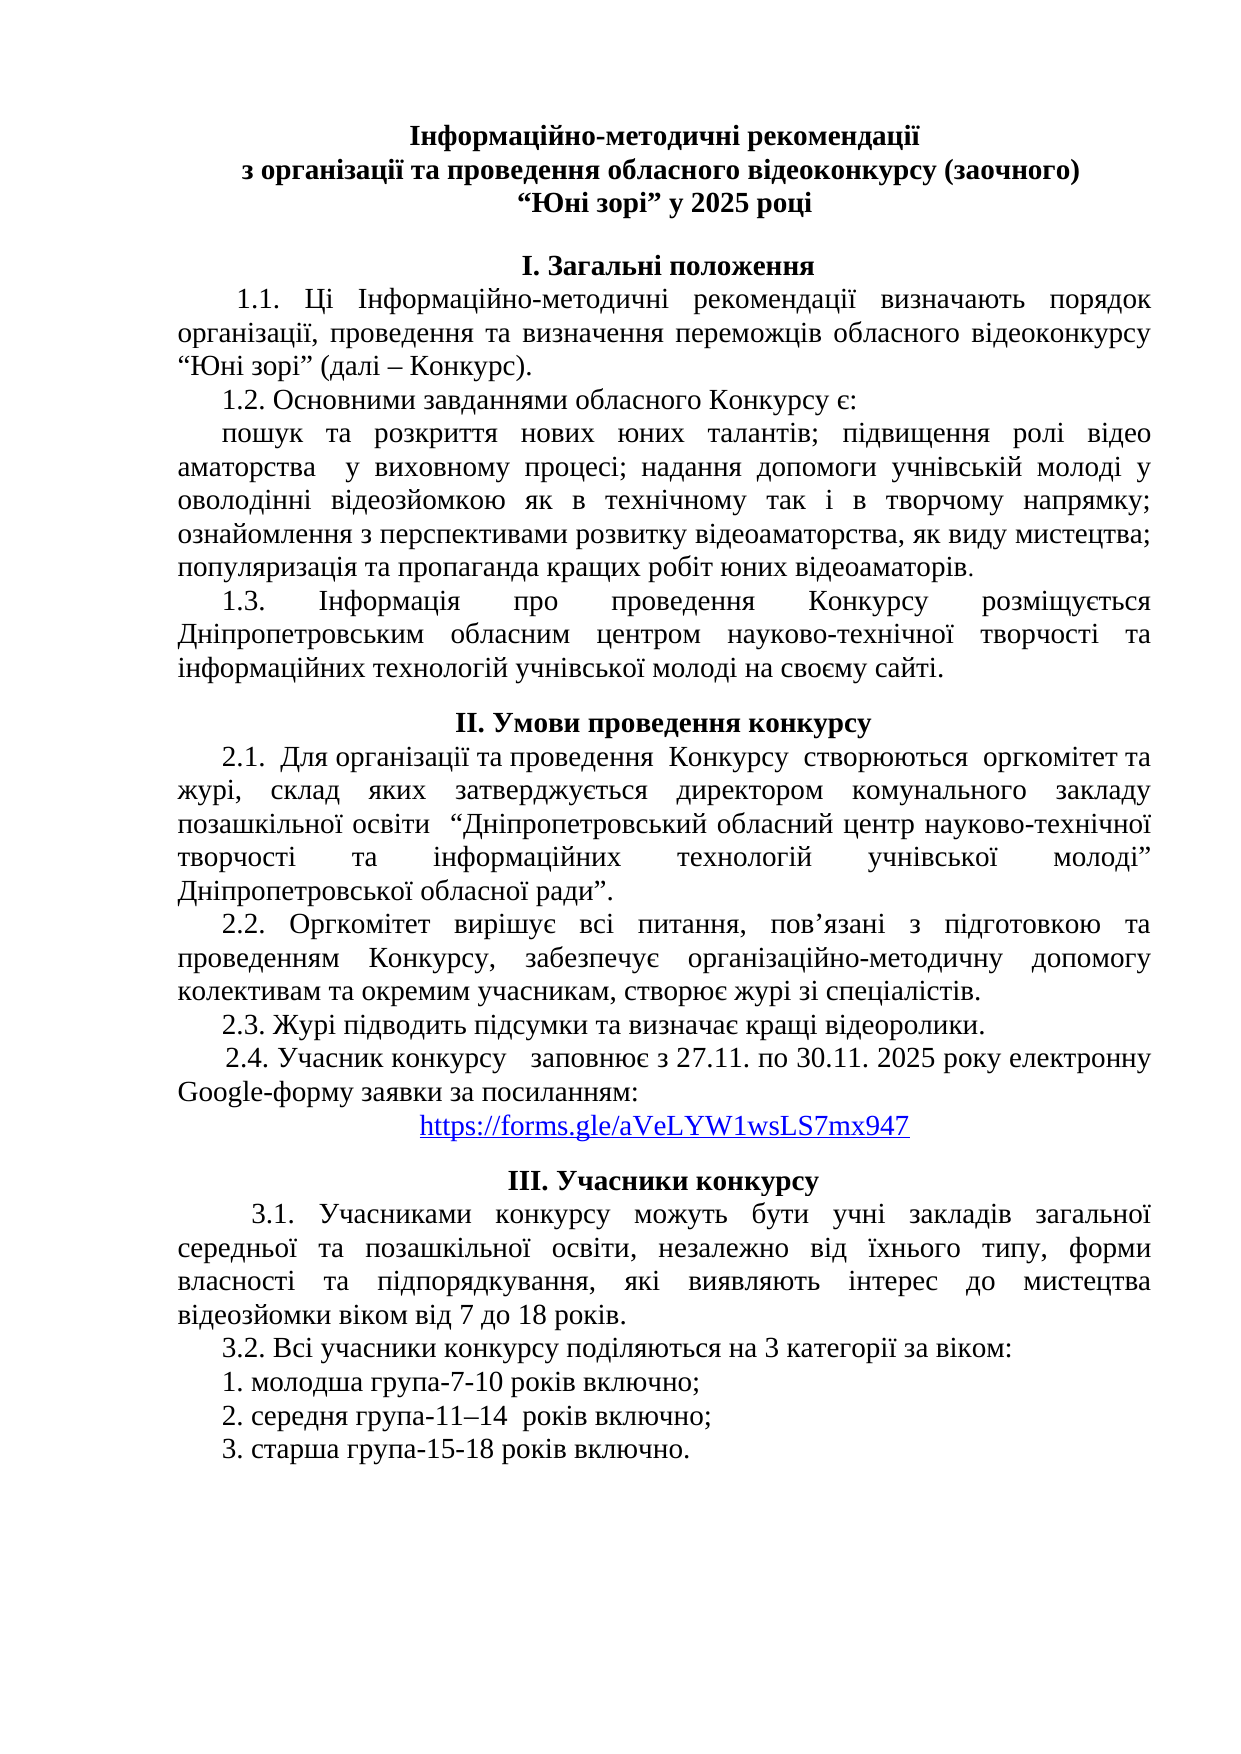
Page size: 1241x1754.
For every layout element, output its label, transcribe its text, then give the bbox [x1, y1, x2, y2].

text 2.1. Для організації та проведення Конкурсу створюються оргкомітет та журі, склад яких затверджується директором комунального закладу позашкільної освіти “Дніпропетровський обласний центр науково-технічної творчості та інформаційних технологій учнівської молоді” Дніпропетровської обласної ради”. [177, 739, 1152, 906]
text 2.3. Журі підводить підсумки та визначає кращі відеоролики. [177, 1007, 1152, 1041]
text 1.3. Інформація про проведення Конкурсу розміщується Дніпропетровським обласним центром науково-технічної творчості та інформаційних технологій учнівської молоді на своєму сайті. [177, 583, 1152, 684]
text 1.1. Ці Інформаційно-методичні рекомендації визначають порядок організації, проведення та визначення переможців обласного відеоконкурсу “Юні зорі” (далі – Конкурс). [177, 281, 1152, 382]
text ІІ. Умови проведення конкурсу [177, 705, 1105, 739]
text з організації та проведення обласного відеоконкурсу (заочного) “Юні зорі” у 2025 році [177, 152, 1152, 219]
text І. Загальні положення [177, 248, 1152, 281]
text ІІІ. Учасники конкурсу [177, 1163, 1105, 1196]
text 3.1. Учасниками конкурсу можуть бути учні закладів загальної середньої та позашкільної освіти, незалежно від їхнього типу, форми власності та підпорядкування, які виявляють інтерес до мистецтва відеозйомки віком від 7 до 18 років. [177, 1230, 1152, 1331]
text 1.2. Основними завданнями обласного Конкурсу є: [177, 382, 1152, 415]
text 3. старша група-15-18 років включно. [177, 1431, 1152, 1661]
text Інформаційно-методичні рекомендації [177, 118, 1152, 152]
text https://forms.gle/aVeLYW1wsLS7mx947 [177, 1108, 1152, 1141]
text 2.2. Оргкомітет вирішує всі питання, пов’язані з підготовкою та проведенням Конкурсу, забезпечує організаційно-методичну допомогу колективам та окремим учасникам, створює журі зі спеціалістів. [177, 906, 1152, 1007]
text 1. молодша група-7-10 років включно; [177, 1364, 1152, 1398]
text 2.4. Учасник конкурсу заповнює з 27.11. по 30.11. 2025 року електронну Google-форму заявки за посиланням: [177, 1041, 1152, 1108]
text 2. середня група-11–14 років включно; [177, 1398, 1152, 1431]
text пошук та розкриття нових юних талантів; підвищення ролі відео аматорства у виховному процесі; надання допомоги учнівській молоді у оволодінні відеозйомкою як в технічному так і в творчому напрямку; ознайомлення з перспективами розвитку відеоаматорства, як виду мистецтва; популяризація та пропаганда кращих робіт юних відеоаматорів. [177, 415, 1152, 583]
text 3.2. Всі учасники конкурсу поділяються на 3 категорії за віком: [177, 1331, 1152, 1364]
